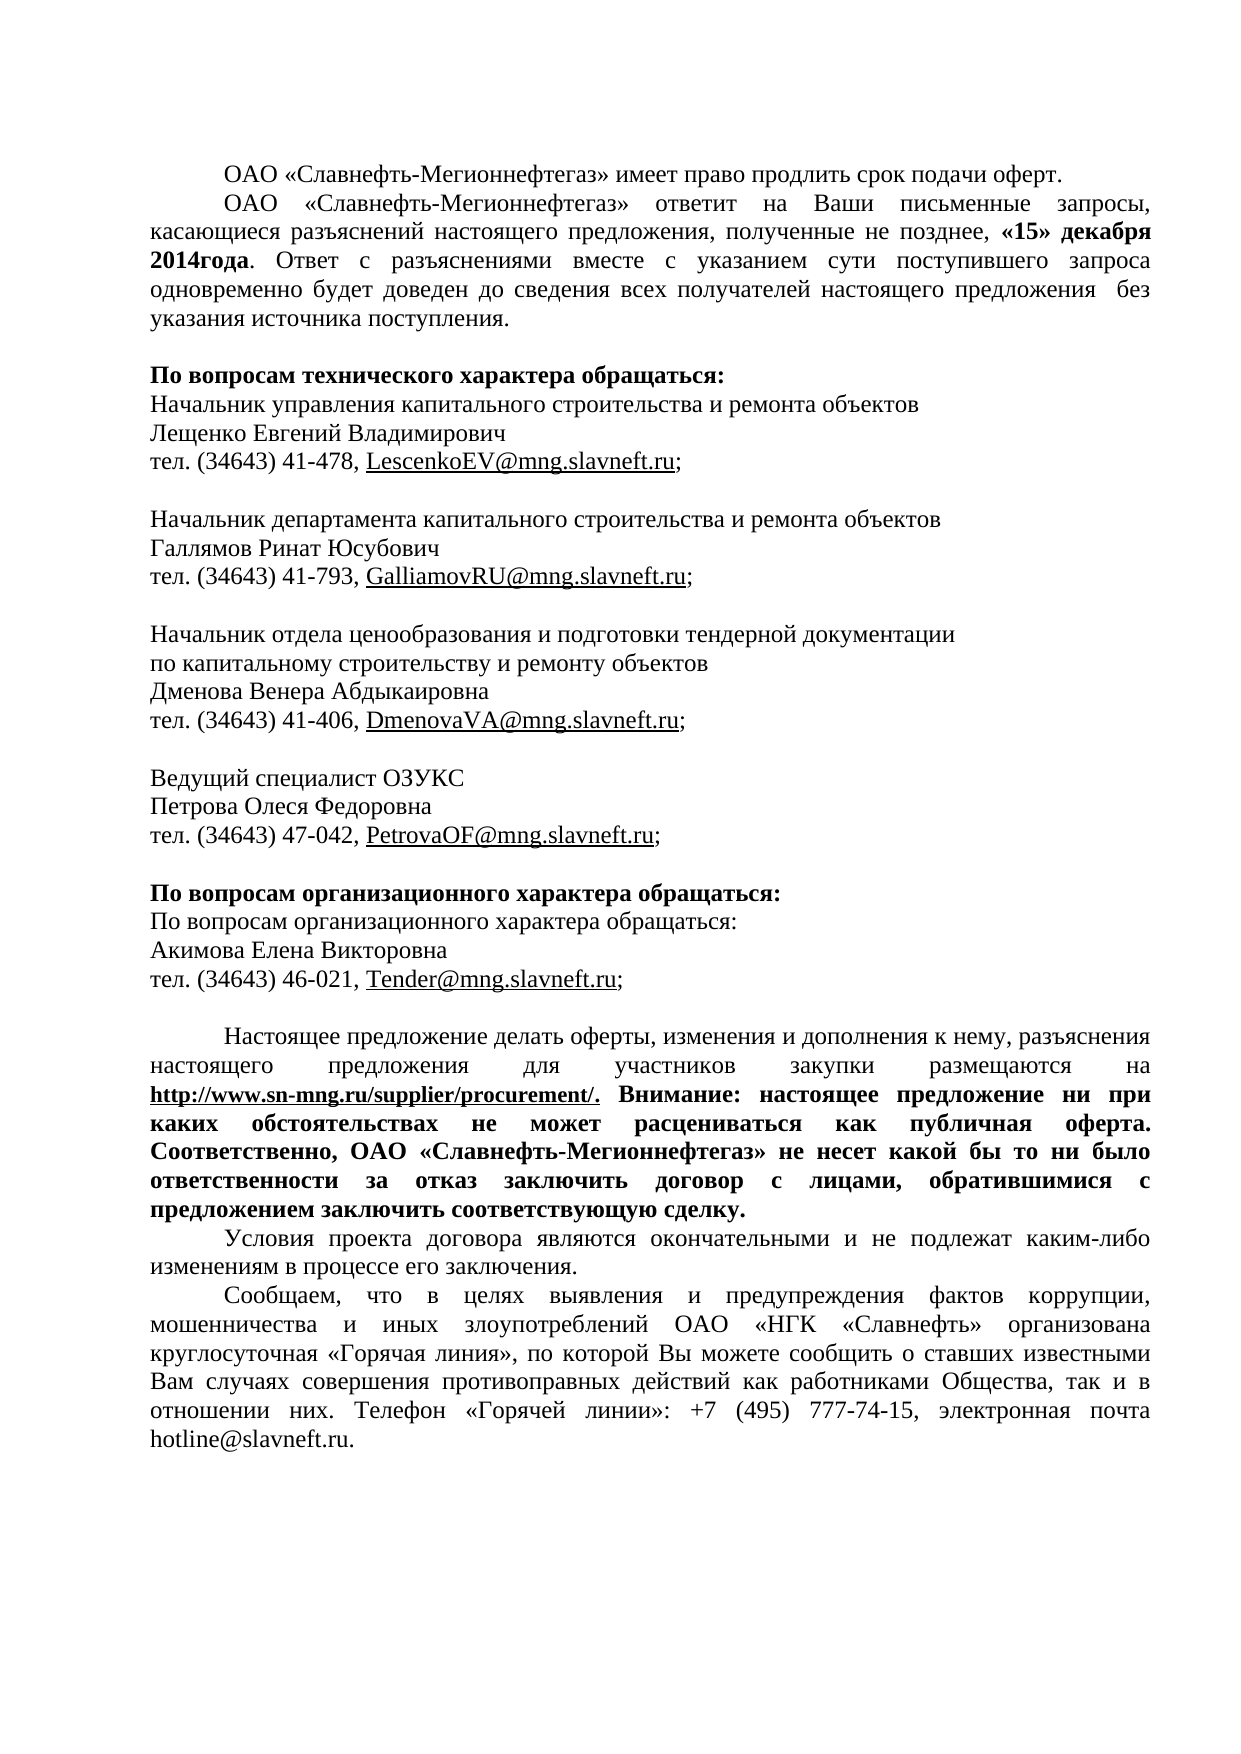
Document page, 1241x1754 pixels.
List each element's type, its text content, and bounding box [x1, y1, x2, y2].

text Галлямов Ринат Юсубович [150, 533, 1152, 561]
text тел. (34643) 46-021, Tender@mng.slavneft.ru; [150, 964, 1152, 993]
text По вопросам организационного характера обращаться: [150, 878, 1152, 906]
text ОАО «Славнефть-Мегионнефтегаз» имеет право продлить срок подачи оферт. [150, 159, 1152, 188]
text Акимова Елена Викторовна [150, 935, 1152, 964]
text Начальник департамента капитального строительства и ремонта объектов [150, 504, 1152, 533]
text Ведущий специалист ОЗУКС [150, 763, 1152, 791]
text Сообщаем, что в целях выявления и предупреждения фактов коррупции, мошенничества и иных злоупотреблений ОАО «НГК «Славнефть» организована круглосуточная «Горячая линия», по которой Вы можете сообщить о ставших известными Вам случаях совершения противоправных действий как работниками Общества, так и в отношении них. Телефон «Горячей линии»: +7 (495) 777-74-15, электронная почта hotline@slavneft.ru. [150, 1280, 1152, 1453]
text По вопросам организационного характера обращаться: [150, 906, 1152, 935]
text тел. (34643) 41-406, DmenovaVA@mng.slavneft.ru; [150, 705, 1152, 734]
text Настоящее предложение делать оферты, изменения и дополнения к нему, разъяснения настоящего предложения для участников закупки размещаются на http://www.sn-mng.ru/supplier/procurement/. Внимание: настоящее предложение ни при каких обстоятельствах не может расцениваться как публичная оферта. Соответственно, ОАО «Славнефть-Мегионнефтегаз» не несет какой бы то ни было ответственности за отказ заключить договор с лицами, обратившимися с предложением заключить соответствующую сделку. [150, 1021, 1152, 1223]
text Начальник управления капитального строительства и ремонта объектов [150, 389, 1152, 418]
text по капитальному строительству и ремонту объектов [150, 648, 1152, 676]
text тел. (34643) 47-042, PetrovaOF@mng.slavneft.ru; [150, 820, 1152, 849]
text Дменова Венера Абдыкаировна [150, 676, 1152, 705]
text Лещенко Евгений Владимирович [150, 418, 1152, 446]
text ОАО «Славнефть-Мегионнефтегаз» ответит на Ваши письменные запросы, касающиеся разъяснений настоящего предложения, полученные не позднее, «15» декабря 2014года. Ответ с разъяснениями вместе с указанием сути поступившего запроса одновременно будет доведен до сведения всех получателей настоящего предложения без указания источника поступления. [150, 188, 1152, 331]
text Петрова Олеся Федоровна [150, 791, 1152, 820]
text По вопросам технического характера обращаться: [150, 360, 1152, 389]
text тел. (34643) 41-478, LescenkoEV@mng.slavneft.ru; [150, 446, 1152, 475]
text Условия проекта договора являются окончательными и не подлежат каким-либо изменениям в процессе его заключения. [150, 1223, 1152, 1280]
text Начальник отдела ценообразования и подготовки тендерной документации [150, 619, 1152, 648]
text тел. (34643) 41-793, GalliamovRU@mng.slavneft.ru; [150, 561, 1152, 590]
